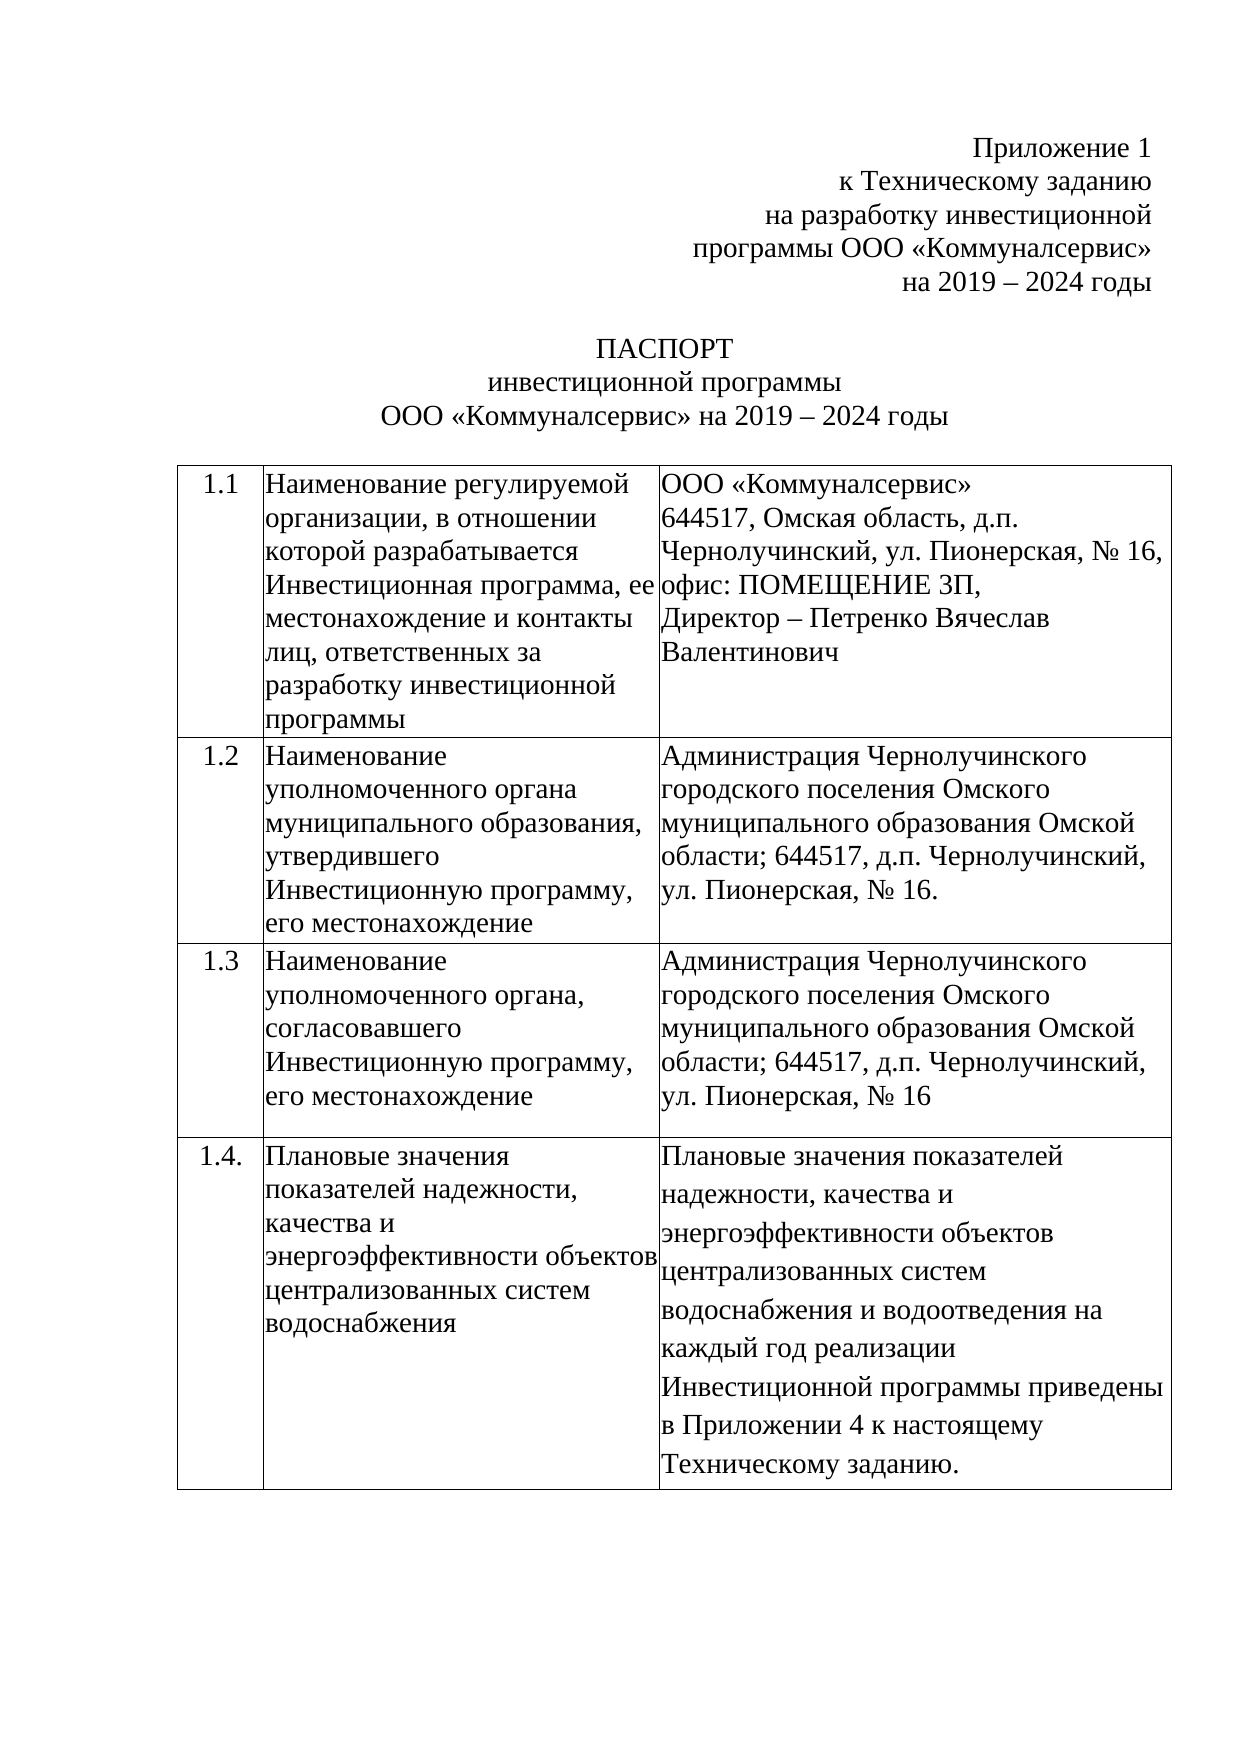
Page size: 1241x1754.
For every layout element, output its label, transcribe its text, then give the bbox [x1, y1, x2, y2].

table_cell 1.4. [178, 1138, 263, 1489]
text на разработку инвестиционной [177, 197, 1152, 230]
table_cell Наименование уполномоченного органа, согласовавшего Инвестиционную программу, его местонахождение [264, 944, 659, 1137]
text к Техническому заданию [177, 163, 1152, 197]
table_cell Администрация Чернолучинского городского поселения Омского муниципального образования Омской области; 644517, д.п. Чернолучинский, ул. Пионерская, № 16 [660, 944, 1171, 1137]
table_cell 1.2 [178, 738, 263, 942]
text Приложение 1 [177, 130, 1152, 163]
table_cell Плановые значения показателей надежности, качества и энергоэффективности объектов централизованных систем водоснабжения [264, 1138, 659, 1489]
table_header 1.1 [178, 466, 263, 737]
table_cell Наименование уполномоченного органа муниципального образования, утвердившего Инвестиционную программу, его местонахождение [264, 738, 659, 942]
text инвестиционной программы [177, 364, 1152, 398]
table_header ООО «Коммуналсервис» 644517, Омская область, д.п. Чернолучинский, ул. Пионерская, № 16, офис: ПОМЕЩЕНИЕ 3П, Директор – Петренко Вячеслав Валентинович [660, 466, 1171, 737]
table_cell Плановые значения показателей надежности, качества и энергоэффективности объектов централизованных систем водоснабжения и водоотведения на каждый год реализации Инвестиционной программы приведены в Приложении 4 к настоящему Техническому заданию. [660, 1138, 1171, 1489]
table_cell Администрация Чернолучинского городского поселения Омского муниципального образования Омской области; 644517, д.п. Чернолучинский, ул. Пионерская, № 16. [660, 738, 1171, 942]
text ООО «Коммуналсервис» на 2019 – 2024 годы [177, 398, 1152, 432]
table_header Наименование регулируемой организации, в отношении которой разрабатывается Инвестиционная программа, ее местонахождение и контакты лиц, ответственных за разработку инвестиционной программы [264, 466, 659, 737]
text программы ООО «Коммуналсервис» [177, 230, 1152, 264]
text на 2019 – 2024 годы [177, 264, 1152, 297]
text ПАСПОРТ [177, 331, 1152, 364]
table_cell 1.3 [178, 944, 263, 1137]
